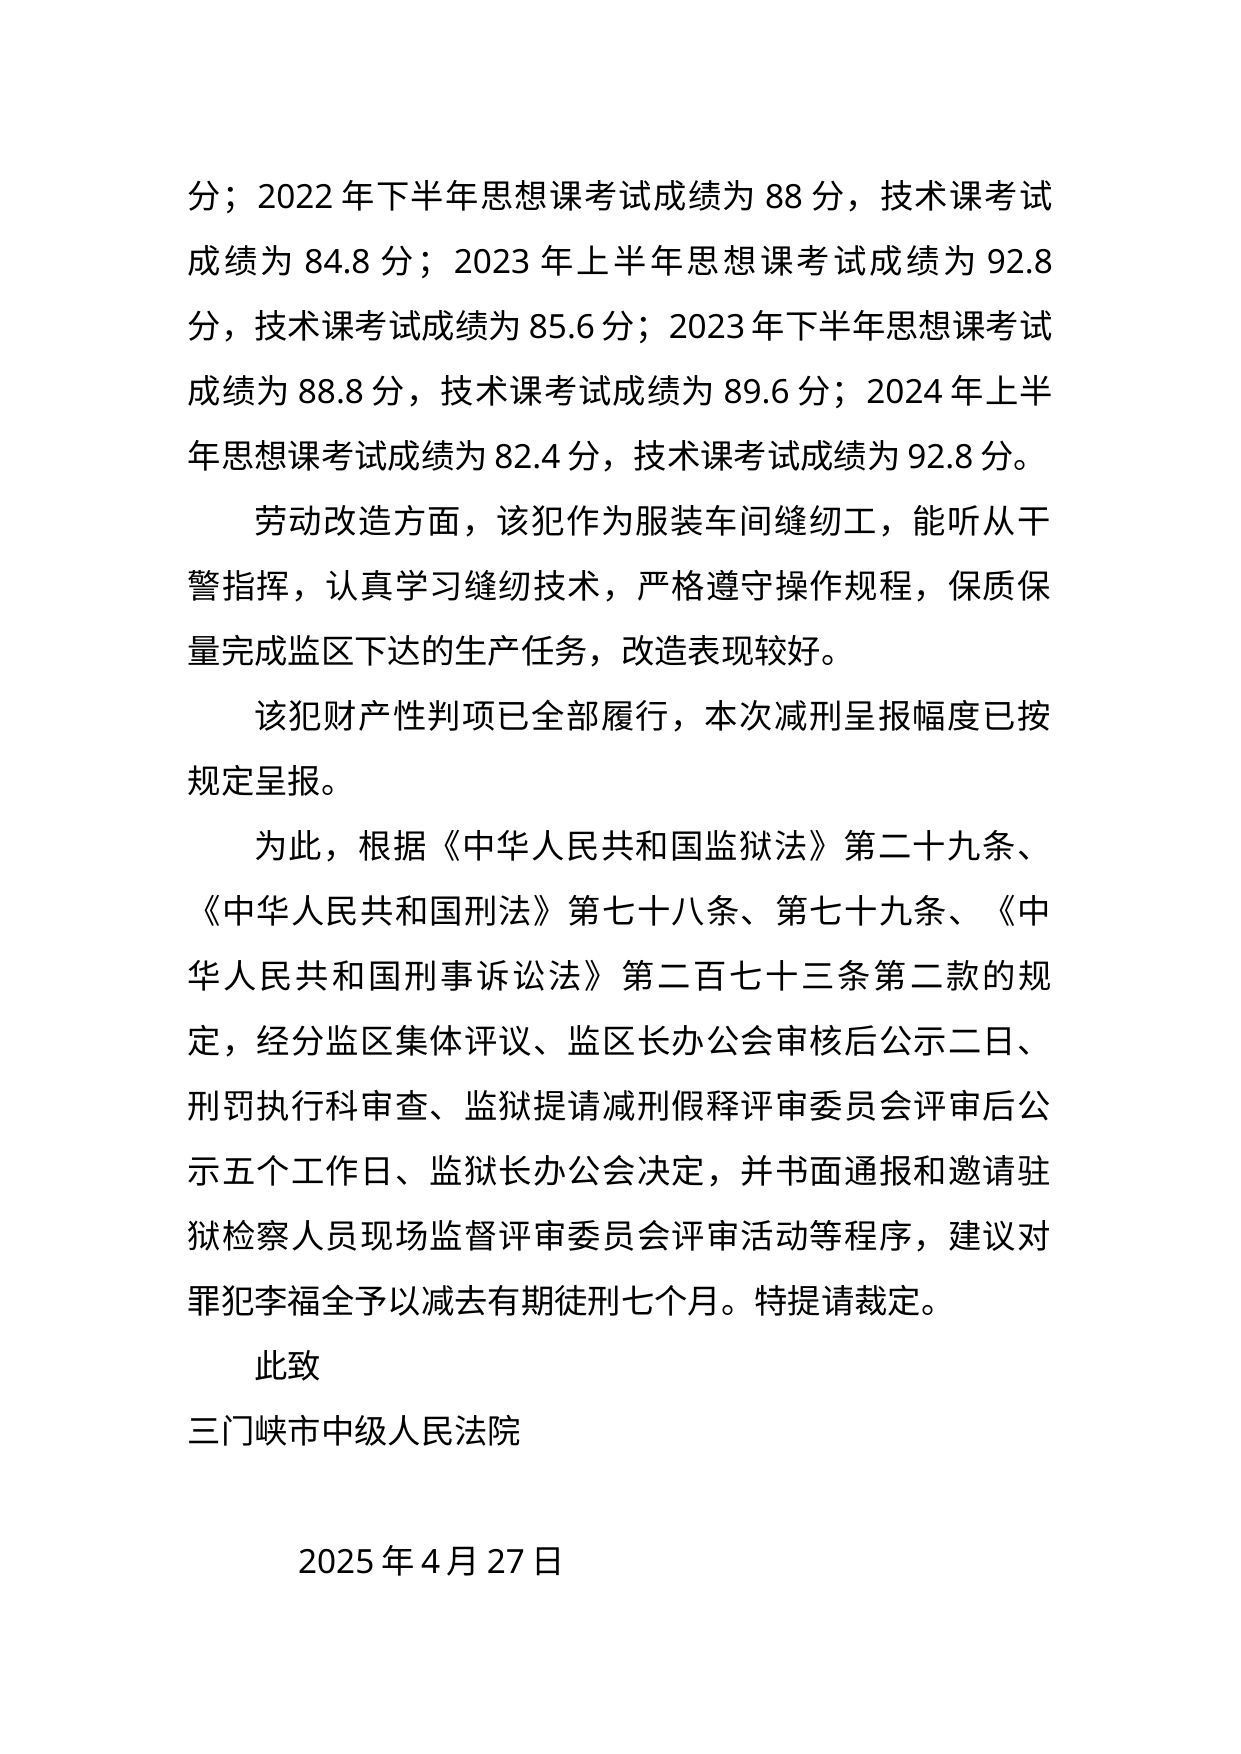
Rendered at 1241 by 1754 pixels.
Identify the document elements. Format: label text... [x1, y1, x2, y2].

text 该犯财产性判项已全部履行，本次减刑呈报幅度已按规定呈报。 [187, 682, 1053, 812]
text 2025年4月27日 [198, 1527, 1053, 1592]
text 为此，根据《中华人民共和国监狱法》第二十九条、《中华人民共和国刑法》第七十八条、第七十九条、《中华人民共和国刑事诉讼法》第二百七十三条第二款的规定，经分监区集体评议、监区长办公会审核后公示二日、刑罚执行科审查、监狱提请减刑假释评审委员会评审后公示五个工作日、监狱长办公会决定，并书面通报和邀请驻狱检察人员现场监督评审委员会评审活动等程序，建议对罪犯李福全予以减去有期徒刑七个月。特提请裁定。 [187, 812, 1053, 1332]
text 三门峡市中级人民法院 [187, 1397, 1053, 1462]
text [187, 162, 1053, 487]
text 此致 [187, 1332, 1053, 1397]
text 劳动改造方面，该犯作为服装车间缝纫工，能听从干警指挥，认真学习缝纫技术，严格遵守操作规程，保质保量完成监区下达的生产任务，改造表现较好。 [187, 487, 1053, 682]
